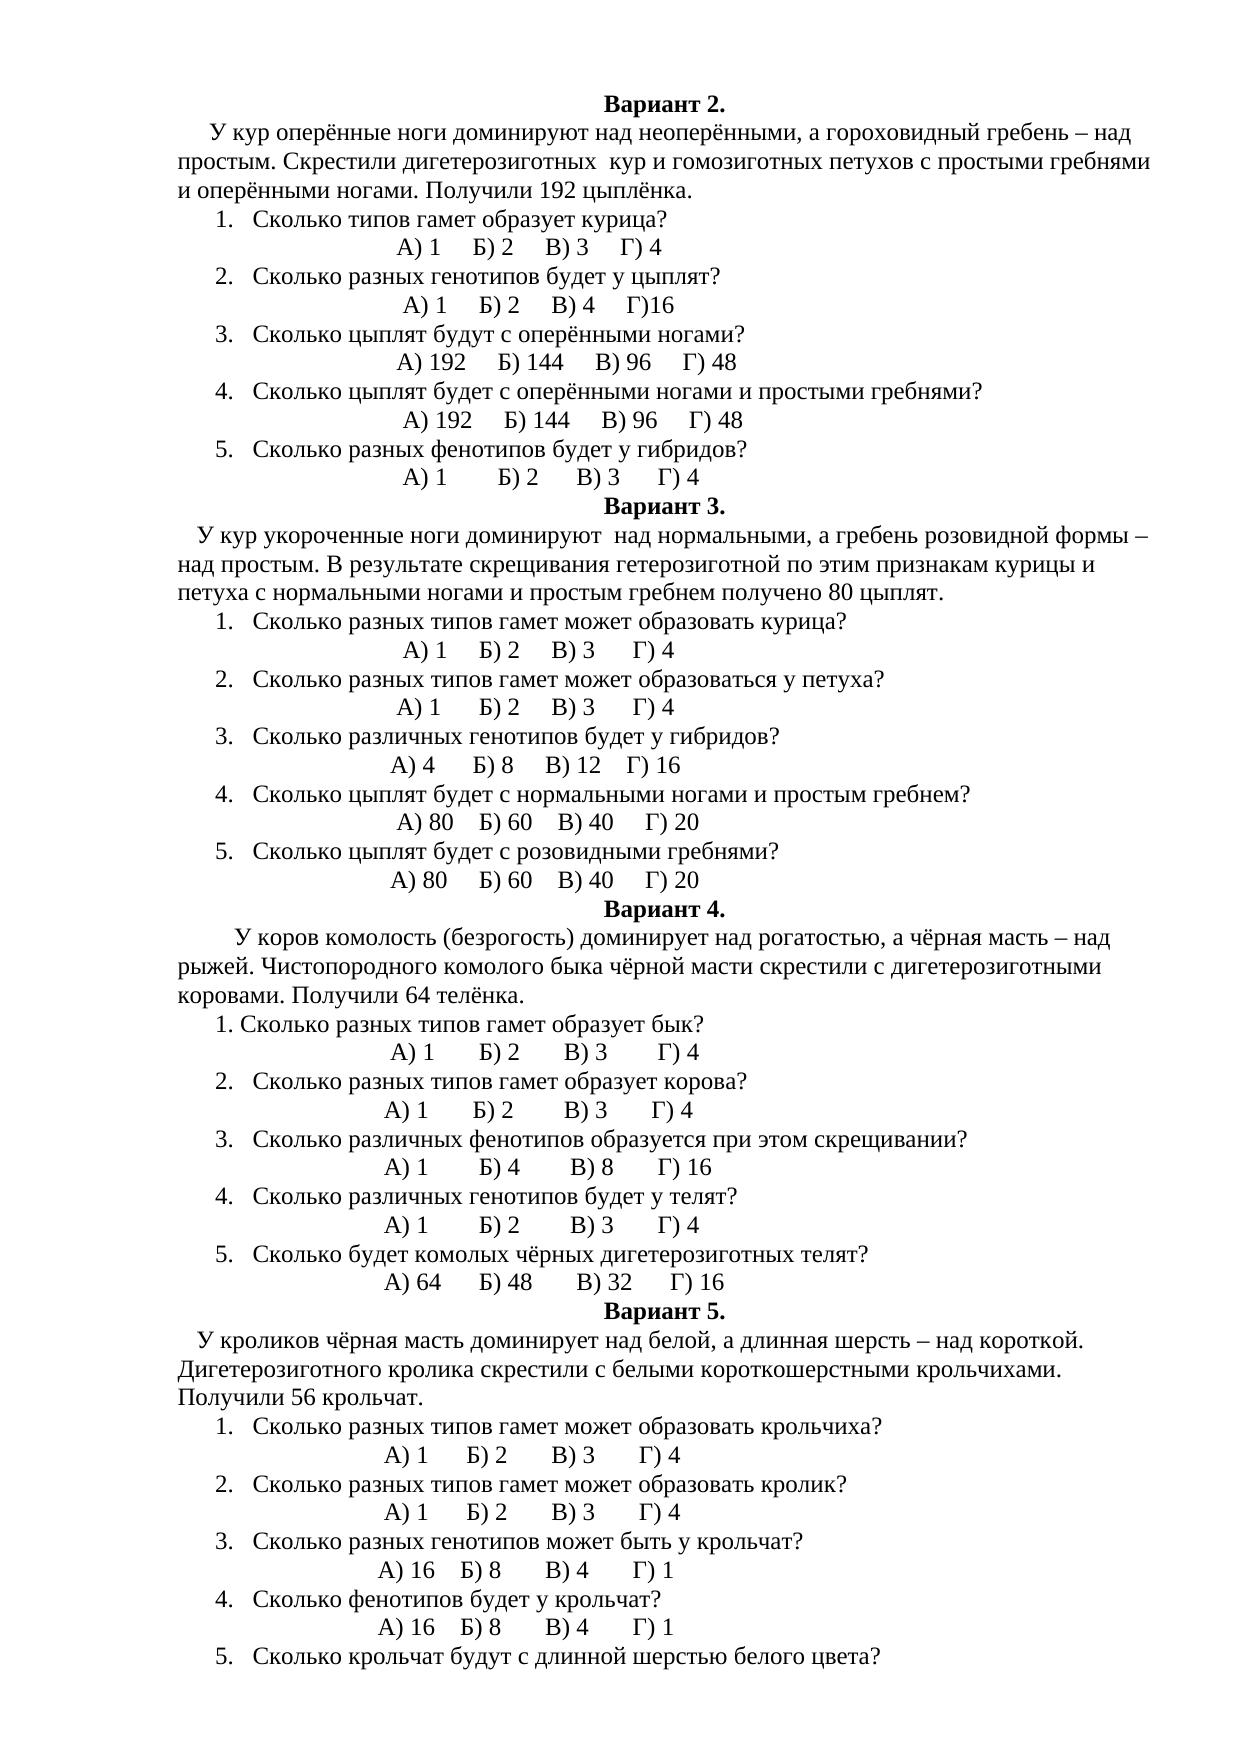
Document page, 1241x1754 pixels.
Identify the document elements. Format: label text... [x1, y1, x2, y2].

list Сколько крольчат будут с длинной шерстью белого цвета? [215, 1641, 1152, 1670]
text А) 80 Б) 60 В) 40 Г) 20 [215, 807, 1152, 836]
list Сколько цыплят будет с оперёнными ногами и простыми гребнями? [215, 376, 1152, 405]
text А) 16 Б) 8 В) 4 Г) 1 [177, 1555, 1152, 1584]
list Сколько разных генотипов может быть у крольчат? [215, 1526, 1152, 1555]
text А) 16 Б) 8 В) 4 Г) 1 [177, 1612, 1152, 1641]
text А) 1 Б) 2 В) 3 Г) 4 [215, 1440, 1152, 1469]
list Сколько фенотипов будет у крольчат? [215, 1584, 1152, 1612]
list Сколько различных фенотипов образуется при этом скрещивании? [215, 1124, 1152, 1152]
text А) 80 Б) 60 В) 40 Г) 20 [215, 865, 1152, 894]
text А) 192 Б) 144 В) 96 Г) 48 [177, 347, 1152, 376]
text А) 64 Б) 48 В) 32 Г) 16 [215, 1267, 1152, 1296]
text У кур укороченные ноги доминируют над нормальными, а гребень розовидной формы – над простым. В результате скрещивания гетерозиготной по этим признакам курицы и петуха с нормальными ногами и простым гребнем получено 80 цыплят. [177, 520, 1152, 606]
list Сколько цыплят будут с оперёнными ногами? [215, 319, 1152, 347]
text А) 1 Б) 2 В) 3 Г) 4 [215, 1497, 1152, 1526]
list Сколько разных типов гамет может образовать кролик? [215, 1469, 1152, 1497]
text А) 1 Б) 2 В) 4 Г)16 [215, 290, 1152, 319]
text Вариант 3. [177, 491, 1152, 520]
text А) 1 Б) 2 В) 3 Г) 4 [215, 462, 1152, 491]
text А) 1 Б) 2 В) 3 Г) 4 [215, 692, 1152, 721]
list Сколько разных типов гамет образует корова? [215, 1066, 1152, 1095]
list Сколько разных типов гамет может образовать курица? [215, 606, 1152, 635]
text У кур оперённые ноги доминируют над неоперёнными, а гороховидный гребень – над простым. Скрестили дигетерозиготных кур и гомозиготных петухов с простыми гребнями и оперёнными ногами. Получили 192 цыплёнка. [177, 117, 1152, 204]
text А) 1 Б) 2 В) 3 Г) 4 [215, 1037, 1152, 1066]
list Сколько различных генотипов будет у телят? [215, 1181, 1152, 1210]
text А) 1 Б) 2 В) 3 Г) 4 [177, 1095, 1152, 1124]
list Сколько разных генотипов будет у цыплят? [215, 261, 1152, 290]
list Сколько разных типов гамет может образоваться у петуха? [215, 664, 1152, 692]
list Сколько различных генотипов будет у гибридов? [215, 721, 1152, 750]
list Сколько типов гамет образует курица? [215, 204, 1152, 232]
text Вариант 5. [177, 1296, 1152, 1325]
list Сколько цыплят будет с нормальными ногами и простым гребнем? [215, 779, 1152, 807]
text У кроликов чёрная масть доминирует над белой, а длинная шерсть – над короткой. Дигетерозиготного кролика скрестили с белыми короткошерстными крольчихами. Получили 56 крольчат. [177, 1325, 1152, 1411]
text А) 192 Б) 144 В) 96 Г) 48 [215, 405, 1152, 434]
text А) 1 Б) 2 В) 3 Г) 4 [177, 232, 1152, 261]
list Сколько цыплят будет с розовидными гребнями? [215, 836, 1152, 865]
list Сколько разных типов гамет может образовать крольчиха? [215, 1411, 1152, 1440]
text А) 1 Б) 2 В) 3 Г) 4 [215, 635, 1152, 664]
text А) 1 Б) 4 В) 8 Г) 16 [215, 1152, 1152, 1181]
text Вариант 4. [177, 894, 1152, 922]
text А) 4 Б) 8 В) 12 Г) 16 [177, 750, 1152, 779]
list Сколько будет комолых чёрных дигетерозиготных телят? [215, 1239, 1152, 1267]
text Вариант 2. [177, 89, 1152, 117]
text У коров комолость (безрогость) доминирует над рогатостью, а чёрная масть – над рыжей. Чистопородного комолого быка чёрной масти скрестили с дигетерозиготными коровами. Получили 64 телёнка. [177, 922, 1152, 1009]
text А) 1 Б) 2 В) 3 Г) 4 [215, 1210, 1152, 1239]
list Сколько разных фенотипов будет у гибридов? [215, 434, 1152, 462]
text 1. Сколько разных типов гамет образует бык? [215, 1009, 1152, 1037]
